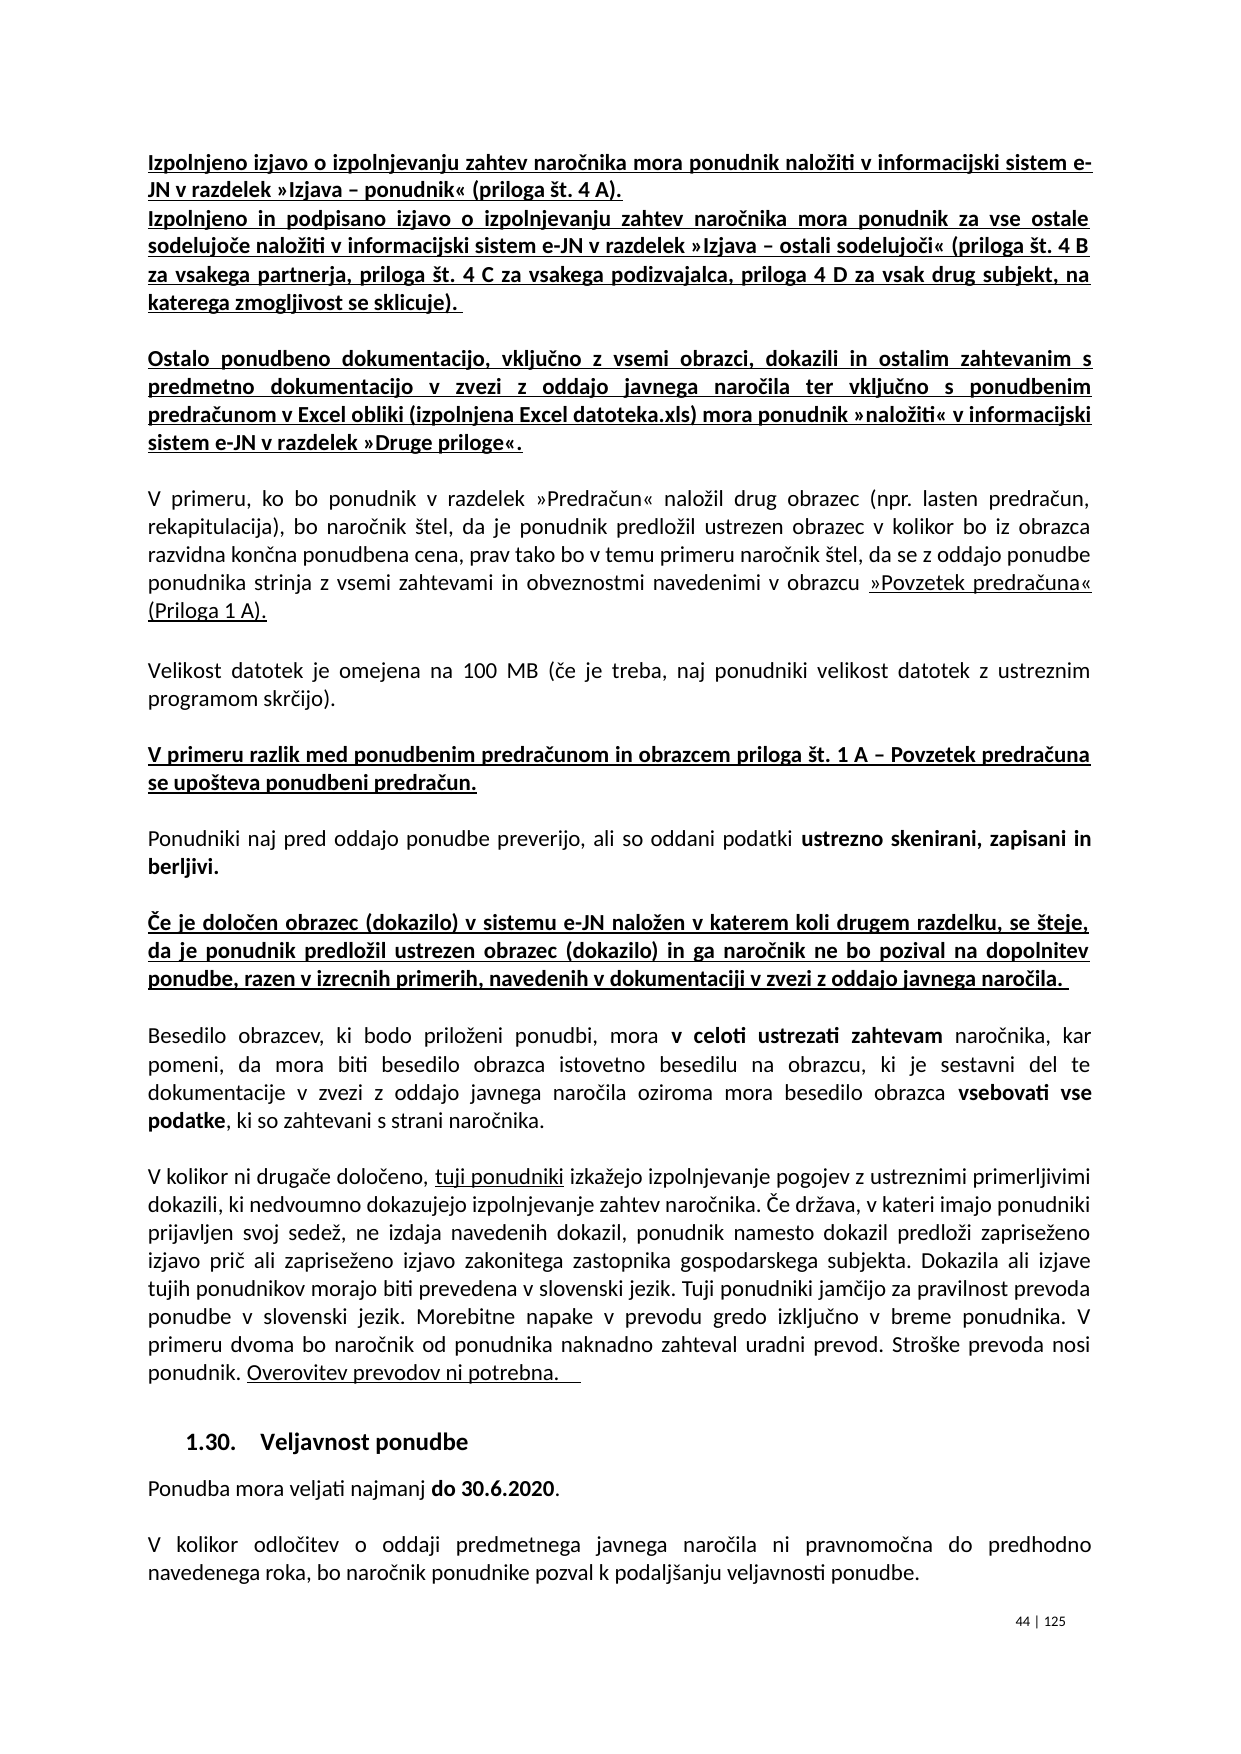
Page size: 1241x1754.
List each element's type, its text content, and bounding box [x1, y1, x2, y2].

text Izpolnjeno izjavo o izpolnjevanju zahtev naročnika mora ponudnik naložiti v informacijski sistem e-JN v razdelek »Izjava – ponudnik« (priloga št. 4 A). [148, 173, 1093, 204]
text Ostalo ponudbeno dokumentacijo, vključno z vsemi obrazci, dokazili in ostalim zahtevanim s predmetno dokumentacijo v zvezi z oddajo javnega naročila ter vključno s ponudbenim predračunom v Excel obliki (izpolnjena Excel datoteka.xls) mora ponudnik »naložiti« v informacijski sistem e-JN v razdelek »Druge priloge«. [148, 344, 1093, 368]
text Besedilo obrazcev, ki bodo priloženi ponudbi, mora v celoti ustrezati zahtevam naročnika, kar pomeni, da mora biti besedilo obrazca istovetno besedilu na obrazcu, ki je sestavni del te dokumentacije v zvezi z oddajo javnega naročila oziroma mora besedilo obrazca vsebovati vse podatke, ki so zahtevani s strani naročnika. [148, 1022, 1092, 1134]
text Izpolnjeno in podpisano izjavo o izpolnjevanju zahtev naročnika mora ponudnik za vse ostale sodelujoče naložiti v informacijski sistem e-JN v razdelek »Izjava – ostali sodelujoči« (priloga št. 4 B za vsakega partnerja, priloga št. 4 C za vsakega podizvajalca, priloga 4 D za vsak drug subjekt, na katerega zmogljivost se sklicuje). [148, 285, 1091, 316]
text V primeru, ko bo ponudnik v razdelek »Predračun« naložil drug obrazec (npr. lasten predračun, rekapitulacija), bo naročnik štel, da je ponudnik predložil ustrezen obrazec v kolikor bo iz obrazca razvidna končna ponudbena cena, prav tako bo v temu primeru naročnik štel, da se z oddajo ponudbe ponudnika strinja z vsemi zahtevami in obveznostmi navedenimi v obrazcu »Povzetek predračuna« (Priloga 1 A). [148, 484, 1092, 624]
text Izpolnjeno izjavo o izpolnjevanju zahtev naročnika mora ponudnik naložiti v informacijski sistem e-JN v razdelek »Izjava – ponudnik« (priloga št. 4 A). [148, 148, 1093, 172]
text V kolikor odločitev o oddaji predmetnega javnega naročila ni pravnomočna do predhodno navedenega roka, bo naročnik ponudnike pozval k podaljšanju veljavnosti ponudbe. [148, 1530, 1093, 1586]
text Izpolnjeno in podpisano izjavo o izpolnjevanju zahtev naročnika mora ponudnik za vse ostale sodelujoče naložiti v informacijski sistem e-JN v razdelek »Izjava – ostali sodelujoči« (priloga št. 4 B za vsakega partnerja, priloga št. 4 C za vsakega podizvajalca, priloga 4 D za vsak drug subjekt, na katerega zmogljivost se sklicuje). [148, 204, 1091, 284]
text Ponudniki naj pred oddajo ponudbe preverijo, ali so oddani podatki ustrezno skenirani, zapisani in berljivi. [148, 824, 1092, 880]
text Ponudba mora veljati najmanj do . [148, 1474, 1092, 1502]
text Velikost datotek je omejena na 100 MB (če je treba, naj ponudniki velikost datotek z ustreznim programom skrčijo). [148, 656, 1093, 712]
subtitle Veljavnost ponudbe [185, 1426, 1093, 1457]
text Če je določen obrazec (dokazilo) v sistemu e-JN naložen v katerem koli drugem razdelku, se šteje, da je ponudnik predložil ustrezen obrazec (dokazilo) in ga naročnik ne bo pozival na dopolnitev ponudbe, razen v izrecnih primerih, navedenih v dokumentaciji v zvezi z oddajo javnega naročila. [148, 908, 1091, 992]
text Ostalo ponudbeno dokumentacijo, vključno z vsemi obrazci, dokazili in ostalim zahtevanim s predmetno dokumentacijo v zvezi z oddajo javnega naročila ter vključno s ponudbenim predračunom v Excel obliki (izpolnjena Excel datoteka.xls) mora ponudnik »naložiti« v informacijski sistem e-JN v razdelek »Druge priloge«. [148, 369, 1093, 456]
text V kolikor ni drugače določeno, tuji ponudniki izkažejo izpolnjevanje pogojev z ustreznimi primerljivimi dokazili, ki nedvoumno dokazujejo izpolnjevanje zahtev naročnika. Če država, v kateri imajo ponudniki prijavljen svoj sedež, ne izdaja navedenih dokazil, ponudnik namesto dokazil predloži zapriseženo izjavo prič ali zapriseženo izjavo zakonitega zastopnika gospodarskega subjekta. Dokazila ali izjave tujih ponudnikov morajo biti prevedena v slovenski jezik. Tuji ponudniki jamčijo za pravilnost prevoda ponudbe v slovenski jezik. Morebitne napake v prevodu gredo izključno v breme ponudnika. V primeru dvoma bo naročnik od ponudnika naknadno zahteval uradni prevod. Stroške prevoda nosi ponudnik. Overovitev prevodov ni potrebna. [148, 1162, 1092, 1386]
text V primeru razlik med ponudbenim predračunom in obrazcem priloga št. 1 A – Povzetek predračuna se upošteva ponudbeni predračun. [148, 740, 1092, 796]
